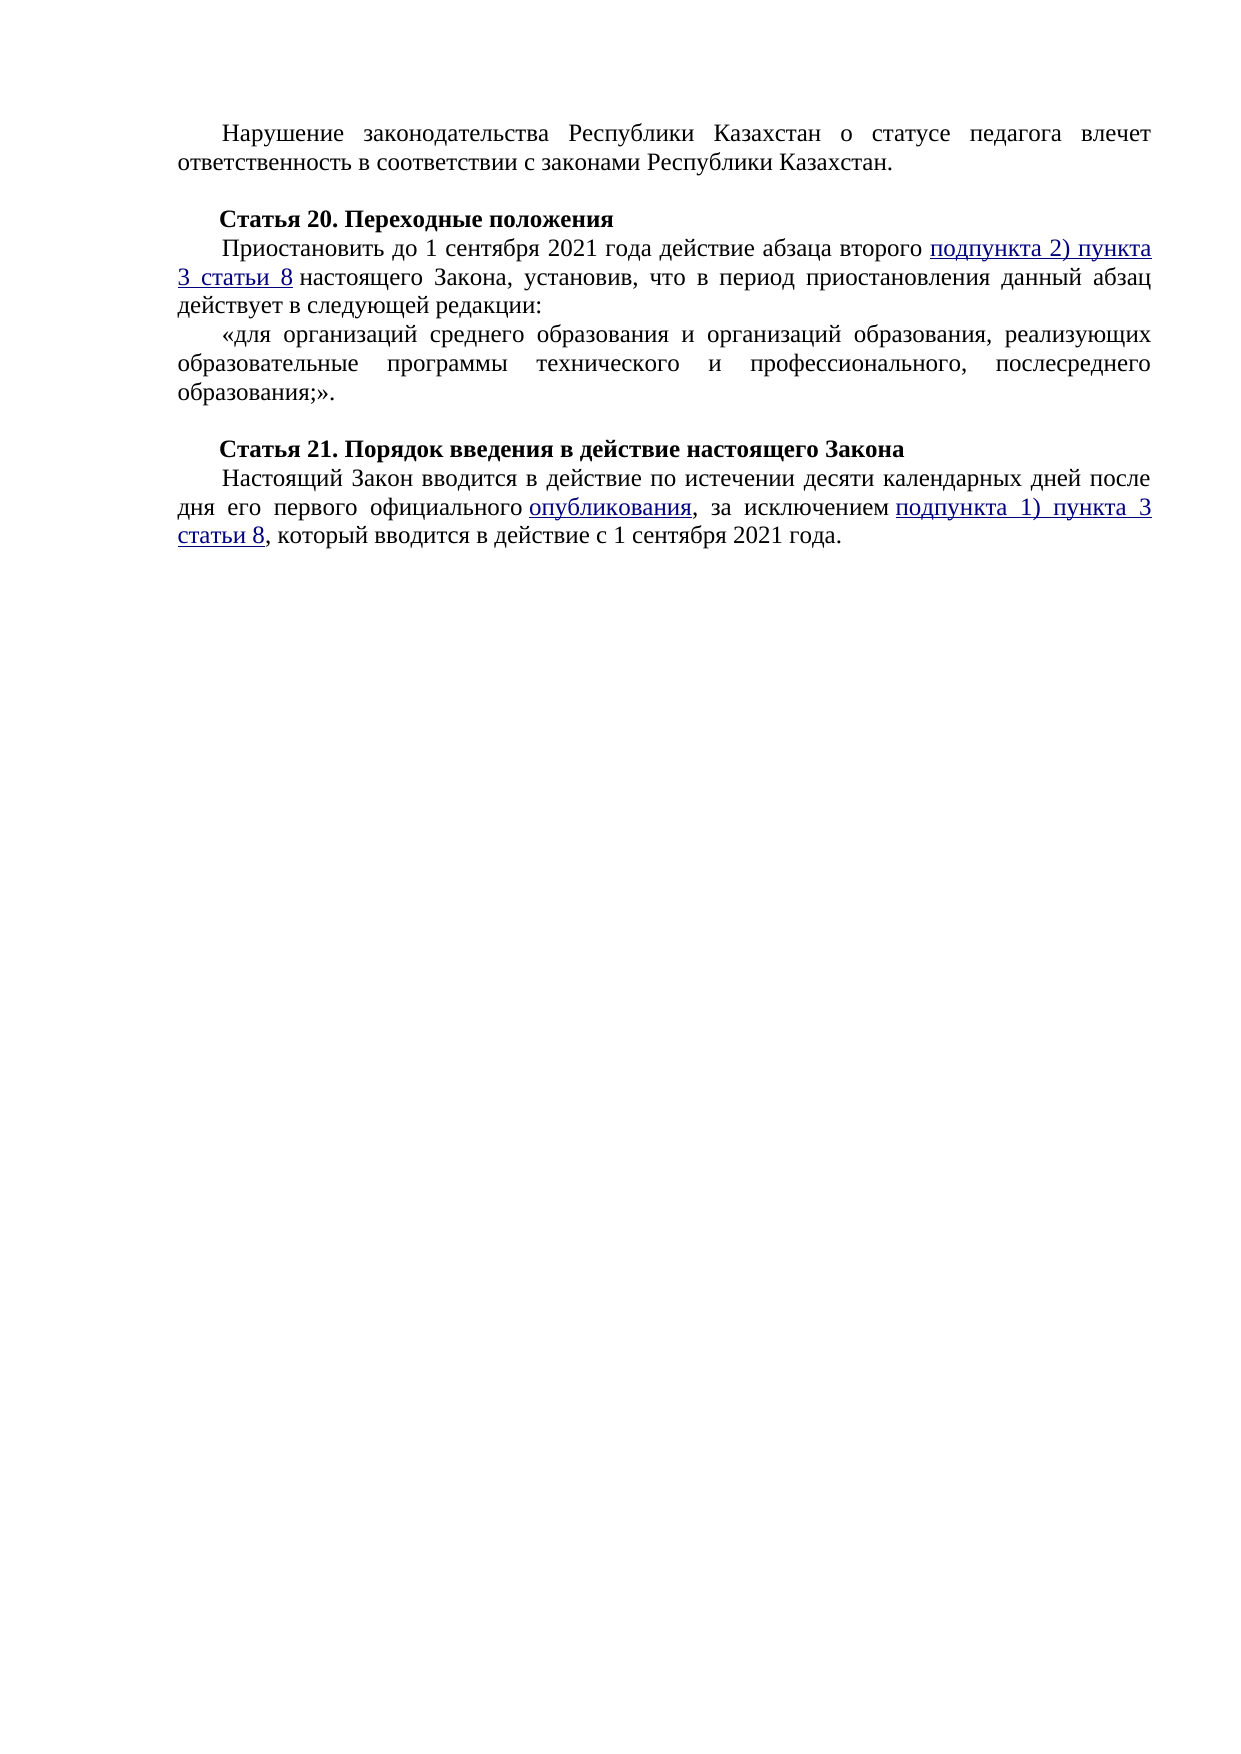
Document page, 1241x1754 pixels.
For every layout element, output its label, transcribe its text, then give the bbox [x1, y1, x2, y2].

text Приостановить до 1 сентября 2021 года действие абзаца второго подпункта 2) пункта 3 статьи 8 настоящего Закона, установив, что в период приостановления данный абзац действует в следующей редакции: [177, 233, 1152, 319]
text «для организаций среднего образования и организаций образования, реализующих образовательные программы технического и профессионального, послесреднего образования;». [177, 319, 1152, 406]
text Статья 20. Переходные положения [219, 204, 1152, 233]
text Статья 21. Порядок введения в действие настоящего Закона [219, 434, 1152, 463]
text Настоящий Закон вводится в действие по истечении десяти календарных дней после дня его первого официального опубликования, за исключением подпункта 1) пункта 3 статьи 8, который вводится в действие с 1 сентября 2021 года. [177, 463, 1152, 549]
text Нарушение законодательства Республики Казахстан о статусе педагога влечет ответственность в соответствии с законами Республики Казахстан. [177, 118, 1152, 176]
